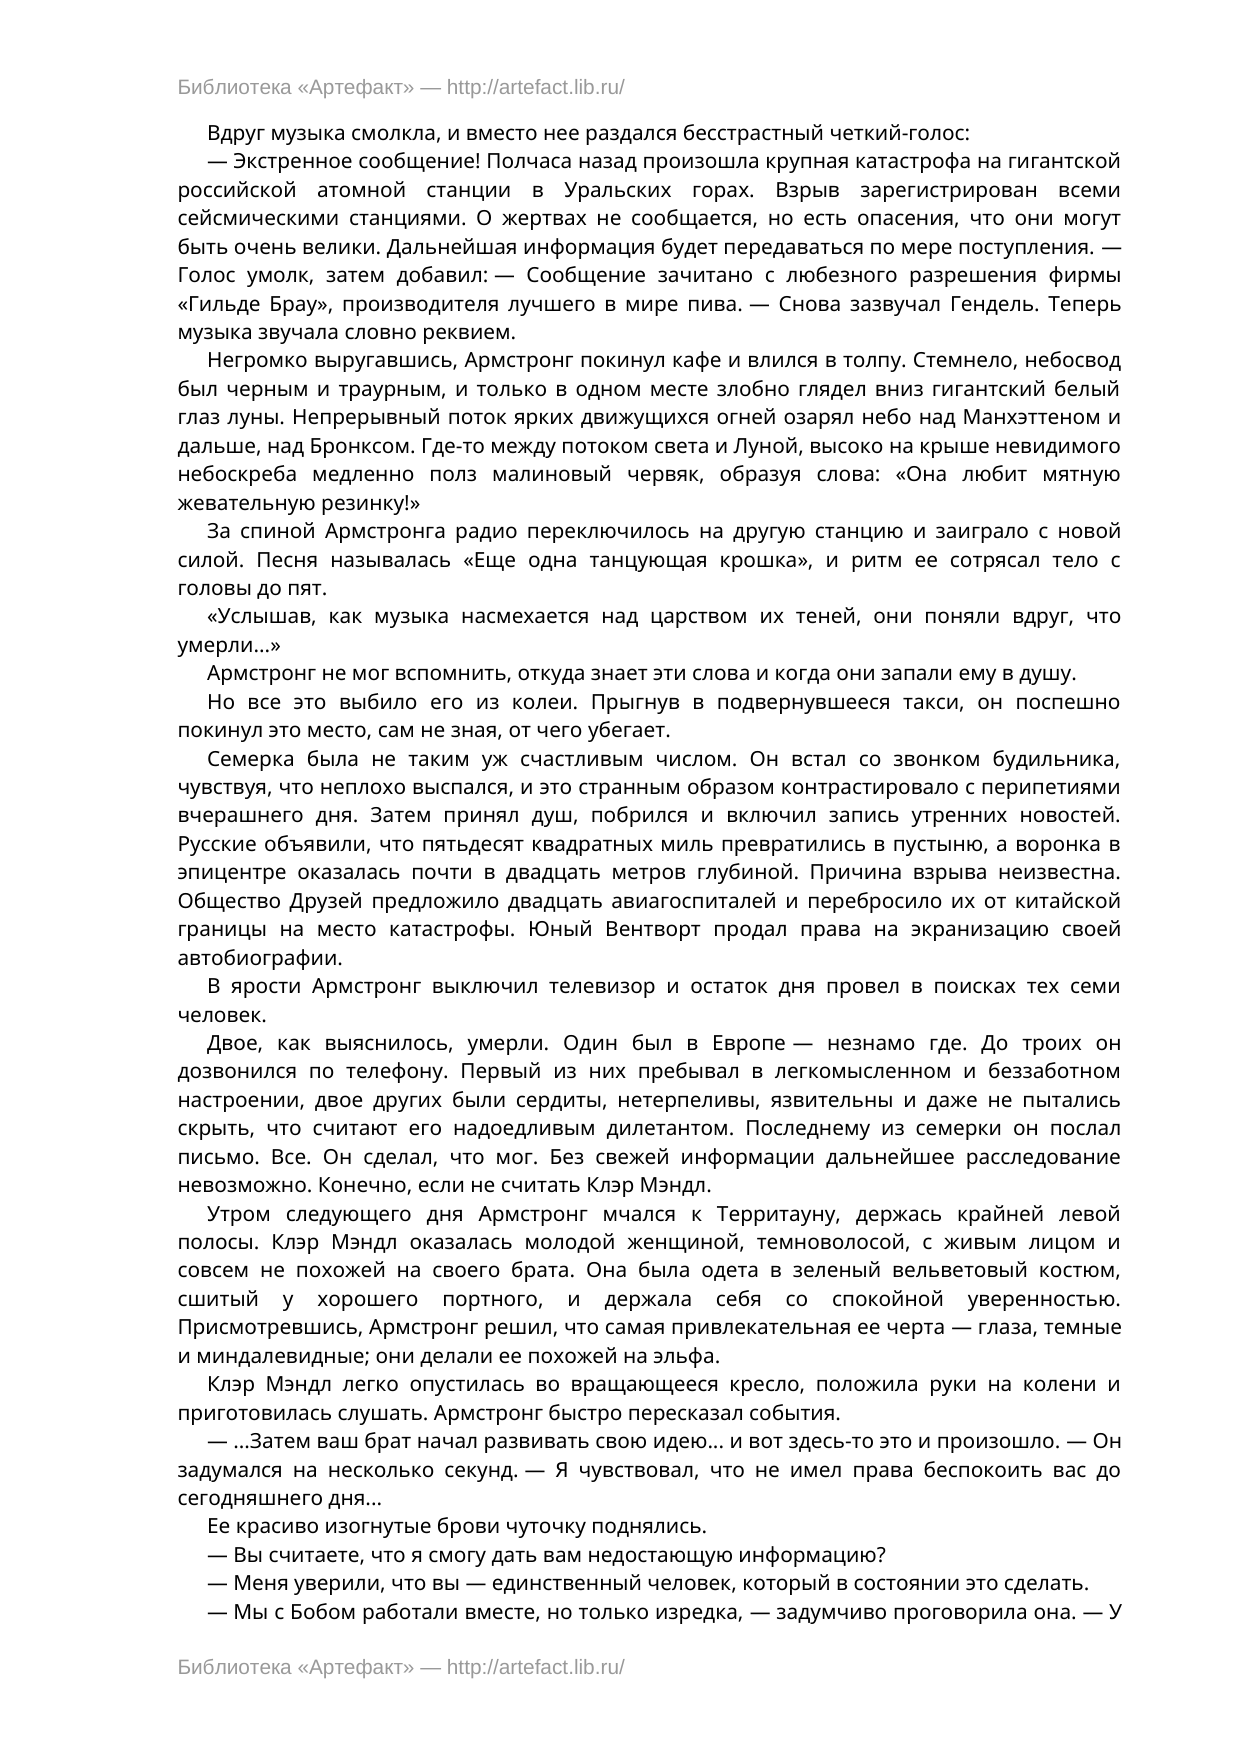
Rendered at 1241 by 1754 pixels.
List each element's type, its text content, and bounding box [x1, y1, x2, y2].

text Клэр Мэндл легко опустилась во вращающееся кресло, положила руки на колени и приготовилась слушать. Армстронг быстро пересказал события. [177, 1369, 1122, 1426]
text Утром следующего дня Армстронг мчался к Территауну, держась крайней левой полосы. Клэр Мэндл оказалась молодой женщиной, темноволосой, с живым лицом и совсем не похожей на своего брата. Она была одета в зеленый вельветовый костюм, сшитый у хорошего портного, и держала себя со спокойной уверенностью. Присмотревшись, Армстронг решил, что самая привлекательная ее черта — глаза, темные и миндалевидные; они делали ее похожей на эльфа. [177, 1199, 1122, 1369]
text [177, 1597, 1122, 1625]
text — Меня уверили, что вы — единственный человек, который в состоянии это сделать. [177, 1568, 1122, 1597]
text — Экстренное сообщение! Полчаса назад произошла крупная катастрофа на гигантской российской атомной станции в Уральских горах. Взрыв зарегистрирован всеми сейсмическими станциями. О жертвах не сообщается, но есть опасения, что они могут быть очень велики. Дальнейшая информация будет передаваться по мере поступления. — Голос умолк, затем добавил: — Сообщение зачитано с любезного разрешения фирмы «Гильде Брау», производителя лучшего в мире пива. — Снова зазвучал Гендель. Теперь музыка звучала словно реквием. [177, 147, 1122, 346]
text Ее красиво изогнутые брови чуточку поднялись. [177, 1512, 1122, 1540]
text Негромко выругавшись, Армстронг покинул кафе и влился в толпу. Стемнело, небосвод был черным и траурным, и только в одном месте злобно глядел вниз гигантский белый глаз луны. Непрерывный поток ярких движущихся огней озарял небо над Манхэттеном и дальше, над Бронксом. Где-то между потоком света и Луной, высоко на крыше невидимого небоскреба медленно полз малиновый червяк, образуя слова: «Она любит мятную жевательную резинку!» [177, 346, 1122, 516]
text Семерка была не таким уж счастливым числом. Он встал со звонком будильника, чувствуя, что неплохо выспался, и это странным образом контрастировало с перипетиями вчерашнего дня. Затем принял душ, побрился и включил запись утренних новостей. Русские объявили, что пятьдесят квадратных миль превратились в пустыню, а воронка в эпицентре оказалась почти в двадцать метров глубиной. Причина взрыва неизвестна. Общество Друзей предложило двадцать авиагоспиталей и перебросило их от китайской границы на место катастрофы. Юный Вентворт продал права на экранизацию своей автобиографии. [177, 744, 1122, 971]
text Двое, как выяснилось, умерли. Один был в Европе — незнамо где. До троих он дозвонился по телефону. Первый из них пребывал в легкомысленном и беззаботном настроении, двое других были сердиты, нетерпеливы, язвительны и даже не пытались скрыть, что считают его надоедливым дилетантом. Последнему из семерки он послал письмо. Все. Он сделал, что мог. Без свежей информации дальнейшее расследование невозможно. Конечно, если не считать Клэр Мэндл. [177, 1028, 1122, 1199]
text Армстронг не мог вспомнить, откуда знает эти слова и когда они запали ему в душу. [177, 658, 1122, 687]
text Вдруг музыка смолкла, и вместо нее раздался бесстрастный четкий-голос: [177, 118, 1122, 147]
text — Вы считаете, что я смогу дать вам недостающую информацию? [177, 1540, 1122, 1568]
text «Услышав, как музыка насмехается над царством их теней, они поняли вдруг, что умерли...» [177, 602, 1122, 658]
text Но все это выбило его из колеи. Прыгнув в подвернувшееся такси, он поспешно покинул это место, сам не зная, от чего убегает. [177, 687, 1122, 744]
text За спиной Армстронга радио переключилось на другую станцию и заиграло с новой силой. Песня называлась «Еще одна танцующая крошка», и ритм ее сотрясал тело с головы до пят. [177, 516, 1122, 602]
text — ...Затем ваш брат начал развивать свою идею... и вот здесь-то это и произошло. — Он задумался на несколько секунд. — Я чувствовал, что не имел права беспокоить вас до сегодняшнего дня... [177, 1426, 1122, 1512]
text В ярости Армстронг выключил телевизор и остаток дня провел в поисках тех семи человек. [177, 971, 1122, 1028]
